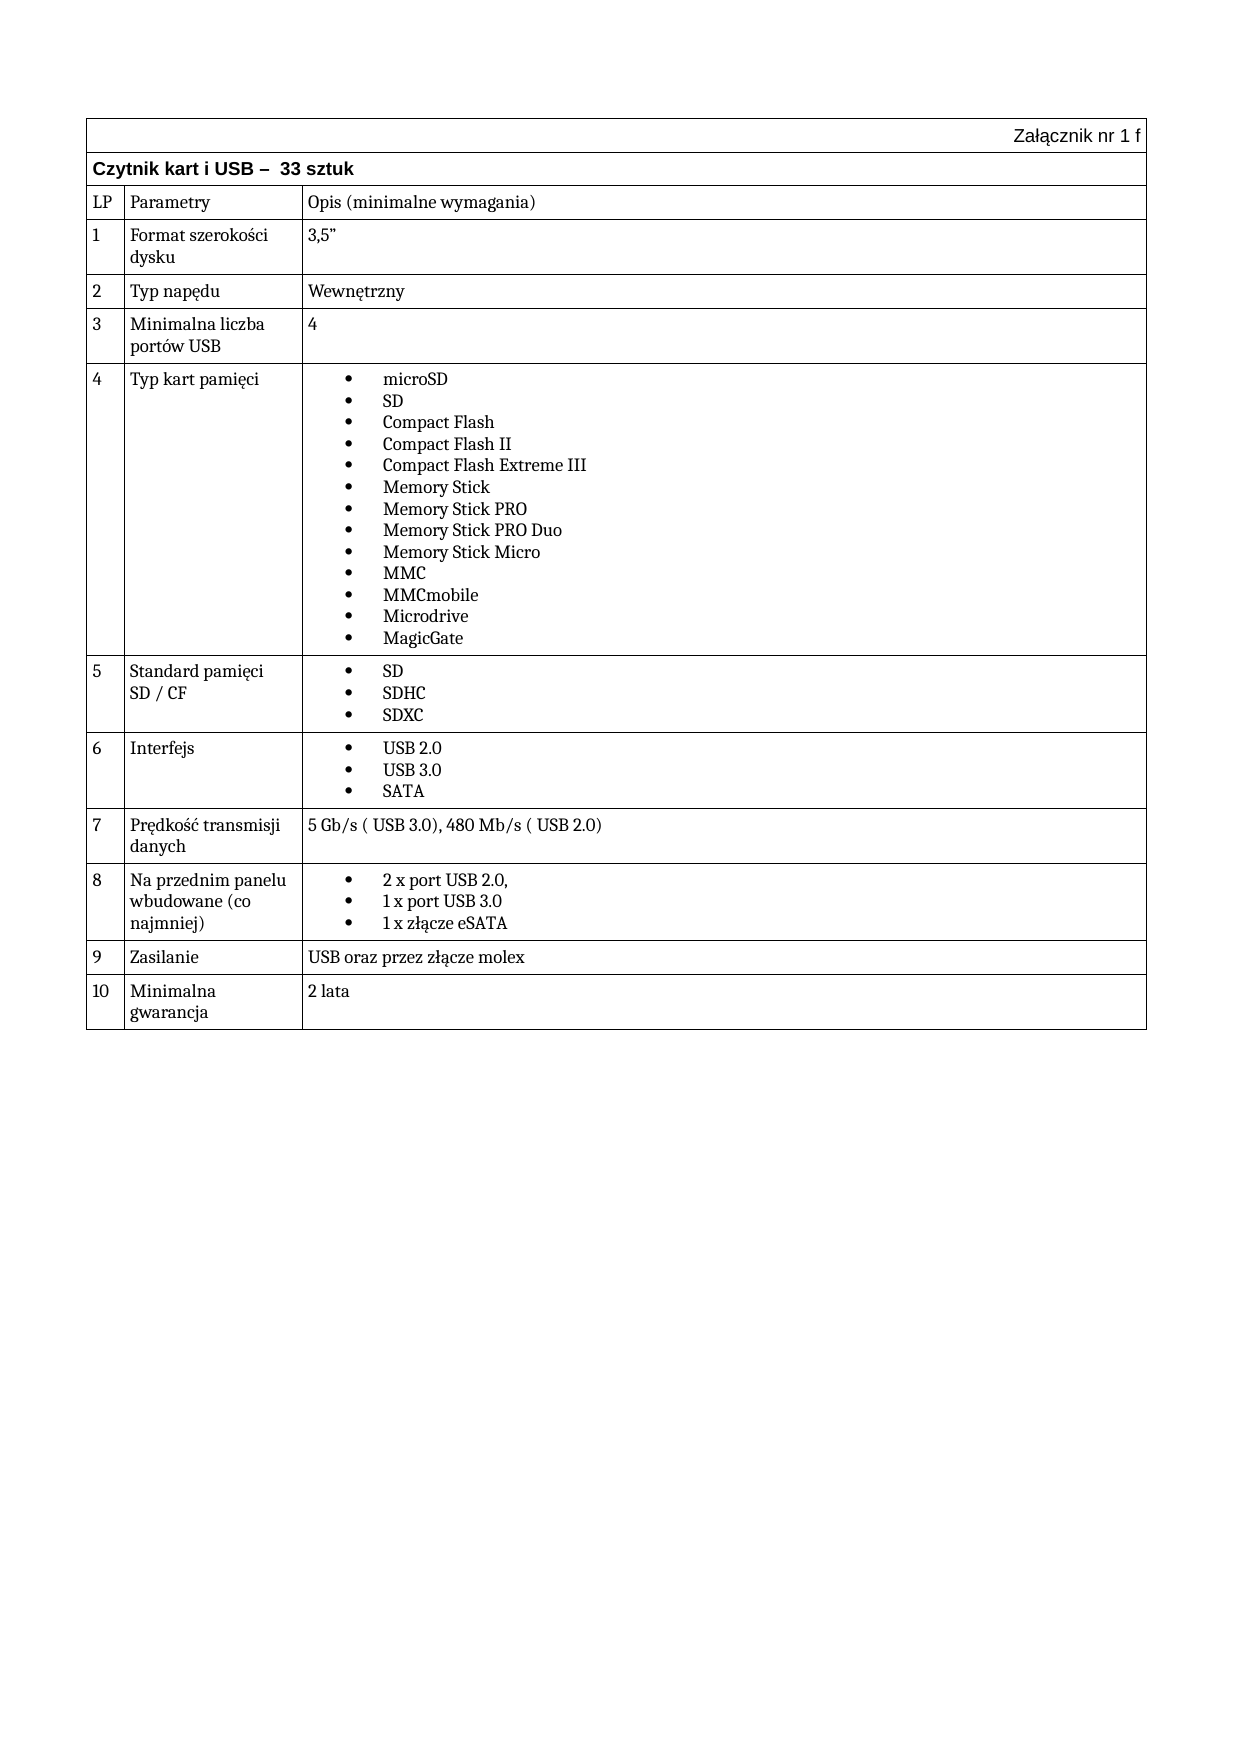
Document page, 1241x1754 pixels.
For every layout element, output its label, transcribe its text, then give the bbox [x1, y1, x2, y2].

table_cell 2 lata [303, 975, 1146, 1029]
table_cell 5 [87, 656, 124, 731]
table_cell 5 Gb/s ( USB 3.0), 480 Mb/s ( USB 2.0) [303, 809, 1146, 863]
table_cell SD SDHC SDXC [303, 656, 1146, 731]
table_cell Parametry [125, 186, 302, 219]
table_cell 3,5” [303, 220, 1146, 274]
table_cell 4 [303, 309, 1146, 362]
table_cell 9 [87, 941, 124, 973]
table_cell Interfejs [125, 733, 302, 808]
table_cell 8 [87, 864, 124, 940]
table_cell 6 [87, 733, 124, 808]
table_cell Typ kart pamięci [125, 364, 302, 655]
table_cell microSD SD Compact Flash Compact Flash II Compact Flash Extreme III Memory Stick Memory Stick PRO Memory Stick PRO Duo Memory Stick Micro MMC MMCmobile Microdrive MagicGate [303, 364, 1146, 655]
table_cell Minimalna liczba portów USB [125, 309, 302, 362]
table_header Załącznik nr 1 f [87, 119, 1146, 152]
table_cell Minimalna gwarancja [125, 975, 302, 1029]
table_cell LP [87, 186, 124, 219]
table_cell Prędkość transmisji danych [125, 809, 302, 863]
table_cell 1 [87, 220, 124, 274]
table_cell 2 x port USB 2.0, 1 x port USB 3.0 1 x złącze eSATA [303, 864, 1146, 940]
table_cell Zasilanie [125, 941, 302, 973]
table_cell Wewnętrzny [303, 275, 1146, 307]
table_cell USB 2.0 USB 3.0 SATA [303, 733, 1146, 808]
table_cell Czytnik kart i USB – 33 sztuk [87, 153, 1146, 185]
table_cell Na przednim panelu wbudowane (co najmniej) [125, 864, 302, 940]
table_cell 3 [87, 309, 124, 362]
table_cell USB oraz przez złącze molex [303, 941, 1146, 973]
table_cell 7 [87, 809, 124, 863]
table_cell Typ napędu [125, 275, 302, 307]
table_cell 4 [87, 364, 124, 655]
table_cell Format szerokości dysku [125, 220, 302, 274]
table_cell Standard pamięci SD / CF [125, 656, 302, 731]
table_cell 10 [87, 975, 124, 1029]
table_cell 2 [87, 275, 124, 307]
table_cell Opis (minimalne wymagania) [303, 186, 1146, 219]
